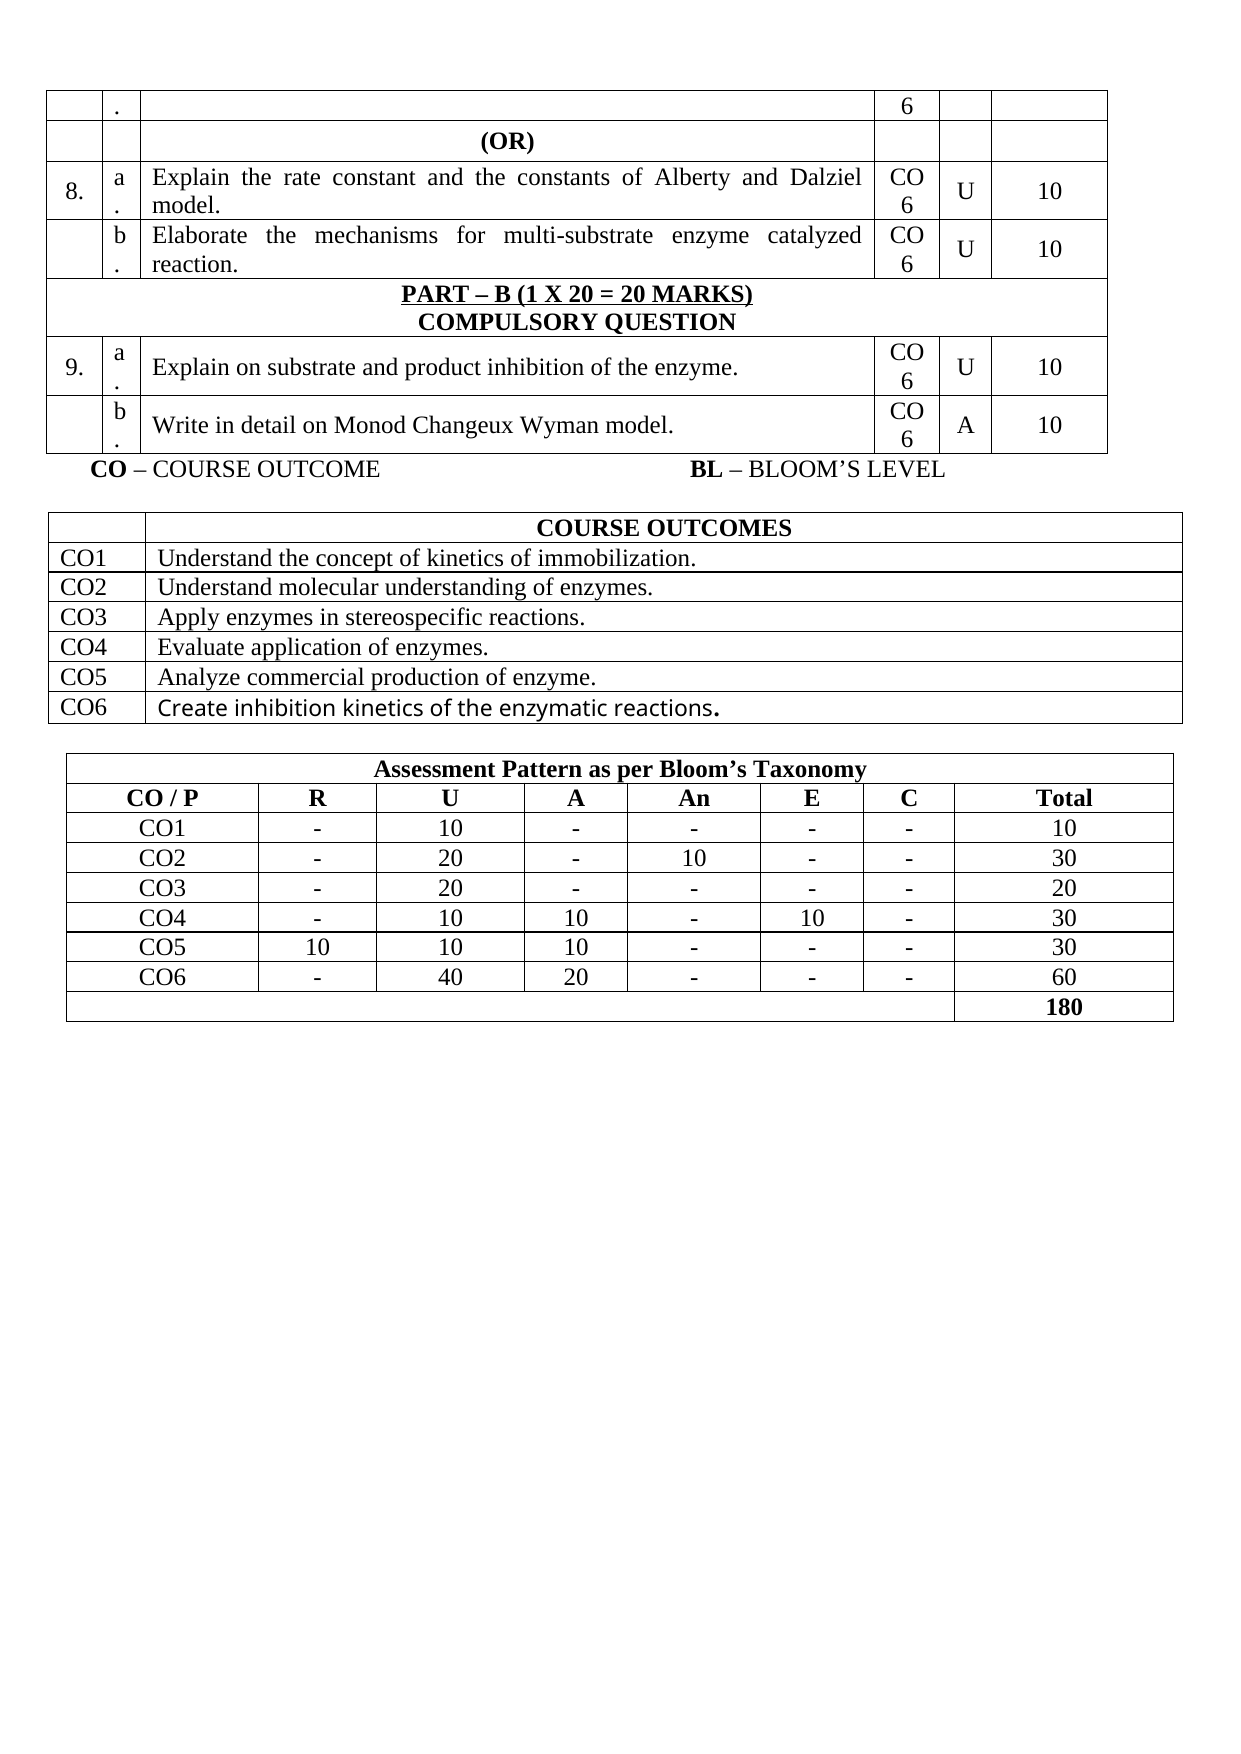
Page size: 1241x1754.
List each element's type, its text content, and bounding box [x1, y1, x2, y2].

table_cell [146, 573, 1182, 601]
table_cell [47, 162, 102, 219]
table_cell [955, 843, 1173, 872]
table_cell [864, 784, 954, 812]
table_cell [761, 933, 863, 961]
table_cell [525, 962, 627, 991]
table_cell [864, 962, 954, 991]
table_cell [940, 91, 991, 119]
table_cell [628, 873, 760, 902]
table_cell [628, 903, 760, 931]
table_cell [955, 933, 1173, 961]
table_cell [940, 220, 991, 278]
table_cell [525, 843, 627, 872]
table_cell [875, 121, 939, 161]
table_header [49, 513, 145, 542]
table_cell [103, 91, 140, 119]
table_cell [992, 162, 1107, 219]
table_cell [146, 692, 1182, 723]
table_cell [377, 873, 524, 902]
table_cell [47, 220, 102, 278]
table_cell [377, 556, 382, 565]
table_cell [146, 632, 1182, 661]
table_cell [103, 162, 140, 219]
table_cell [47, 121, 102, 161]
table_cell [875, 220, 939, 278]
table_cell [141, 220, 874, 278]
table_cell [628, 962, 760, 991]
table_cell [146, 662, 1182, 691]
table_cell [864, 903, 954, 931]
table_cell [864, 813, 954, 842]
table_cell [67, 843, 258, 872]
text CO – COURSE OUTCOME BL – BLOOM’S LEVEL [90, 454, 1150, 483]
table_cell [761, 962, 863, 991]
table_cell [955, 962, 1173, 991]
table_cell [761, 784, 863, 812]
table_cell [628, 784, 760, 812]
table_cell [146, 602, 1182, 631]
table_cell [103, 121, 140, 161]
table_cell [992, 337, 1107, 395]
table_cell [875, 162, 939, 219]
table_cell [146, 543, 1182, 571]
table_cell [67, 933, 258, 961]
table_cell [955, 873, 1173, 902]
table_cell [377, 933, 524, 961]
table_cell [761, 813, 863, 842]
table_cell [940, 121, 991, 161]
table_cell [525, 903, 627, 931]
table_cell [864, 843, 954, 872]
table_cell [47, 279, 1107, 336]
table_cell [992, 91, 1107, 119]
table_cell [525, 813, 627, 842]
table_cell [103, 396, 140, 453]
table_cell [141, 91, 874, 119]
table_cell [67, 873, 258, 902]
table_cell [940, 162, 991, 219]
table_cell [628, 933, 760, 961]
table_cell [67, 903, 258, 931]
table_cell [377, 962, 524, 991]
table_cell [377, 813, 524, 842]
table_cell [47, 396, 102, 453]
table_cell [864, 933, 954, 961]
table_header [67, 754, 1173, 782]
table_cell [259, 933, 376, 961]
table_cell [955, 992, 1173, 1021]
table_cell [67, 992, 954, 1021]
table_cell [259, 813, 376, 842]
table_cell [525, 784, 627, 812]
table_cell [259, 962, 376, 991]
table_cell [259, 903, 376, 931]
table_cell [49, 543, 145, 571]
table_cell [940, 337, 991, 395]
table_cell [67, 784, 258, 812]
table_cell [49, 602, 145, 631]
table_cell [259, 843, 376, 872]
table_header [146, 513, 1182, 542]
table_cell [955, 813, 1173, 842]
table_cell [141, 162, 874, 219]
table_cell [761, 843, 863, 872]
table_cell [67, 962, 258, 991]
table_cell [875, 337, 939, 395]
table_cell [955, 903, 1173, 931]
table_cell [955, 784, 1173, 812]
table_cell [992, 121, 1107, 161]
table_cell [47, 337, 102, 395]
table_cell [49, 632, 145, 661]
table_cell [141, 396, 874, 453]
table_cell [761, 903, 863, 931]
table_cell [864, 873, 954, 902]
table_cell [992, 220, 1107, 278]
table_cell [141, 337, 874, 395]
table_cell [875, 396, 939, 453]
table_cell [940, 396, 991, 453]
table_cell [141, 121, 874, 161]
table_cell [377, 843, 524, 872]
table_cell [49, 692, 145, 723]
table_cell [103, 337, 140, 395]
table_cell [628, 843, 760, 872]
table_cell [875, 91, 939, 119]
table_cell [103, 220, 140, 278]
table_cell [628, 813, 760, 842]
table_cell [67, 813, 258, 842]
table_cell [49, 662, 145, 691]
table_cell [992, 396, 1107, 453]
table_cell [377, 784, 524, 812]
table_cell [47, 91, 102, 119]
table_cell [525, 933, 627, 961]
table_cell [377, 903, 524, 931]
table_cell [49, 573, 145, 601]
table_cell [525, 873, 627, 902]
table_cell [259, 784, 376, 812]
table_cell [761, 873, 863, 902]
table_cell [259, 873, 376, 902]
